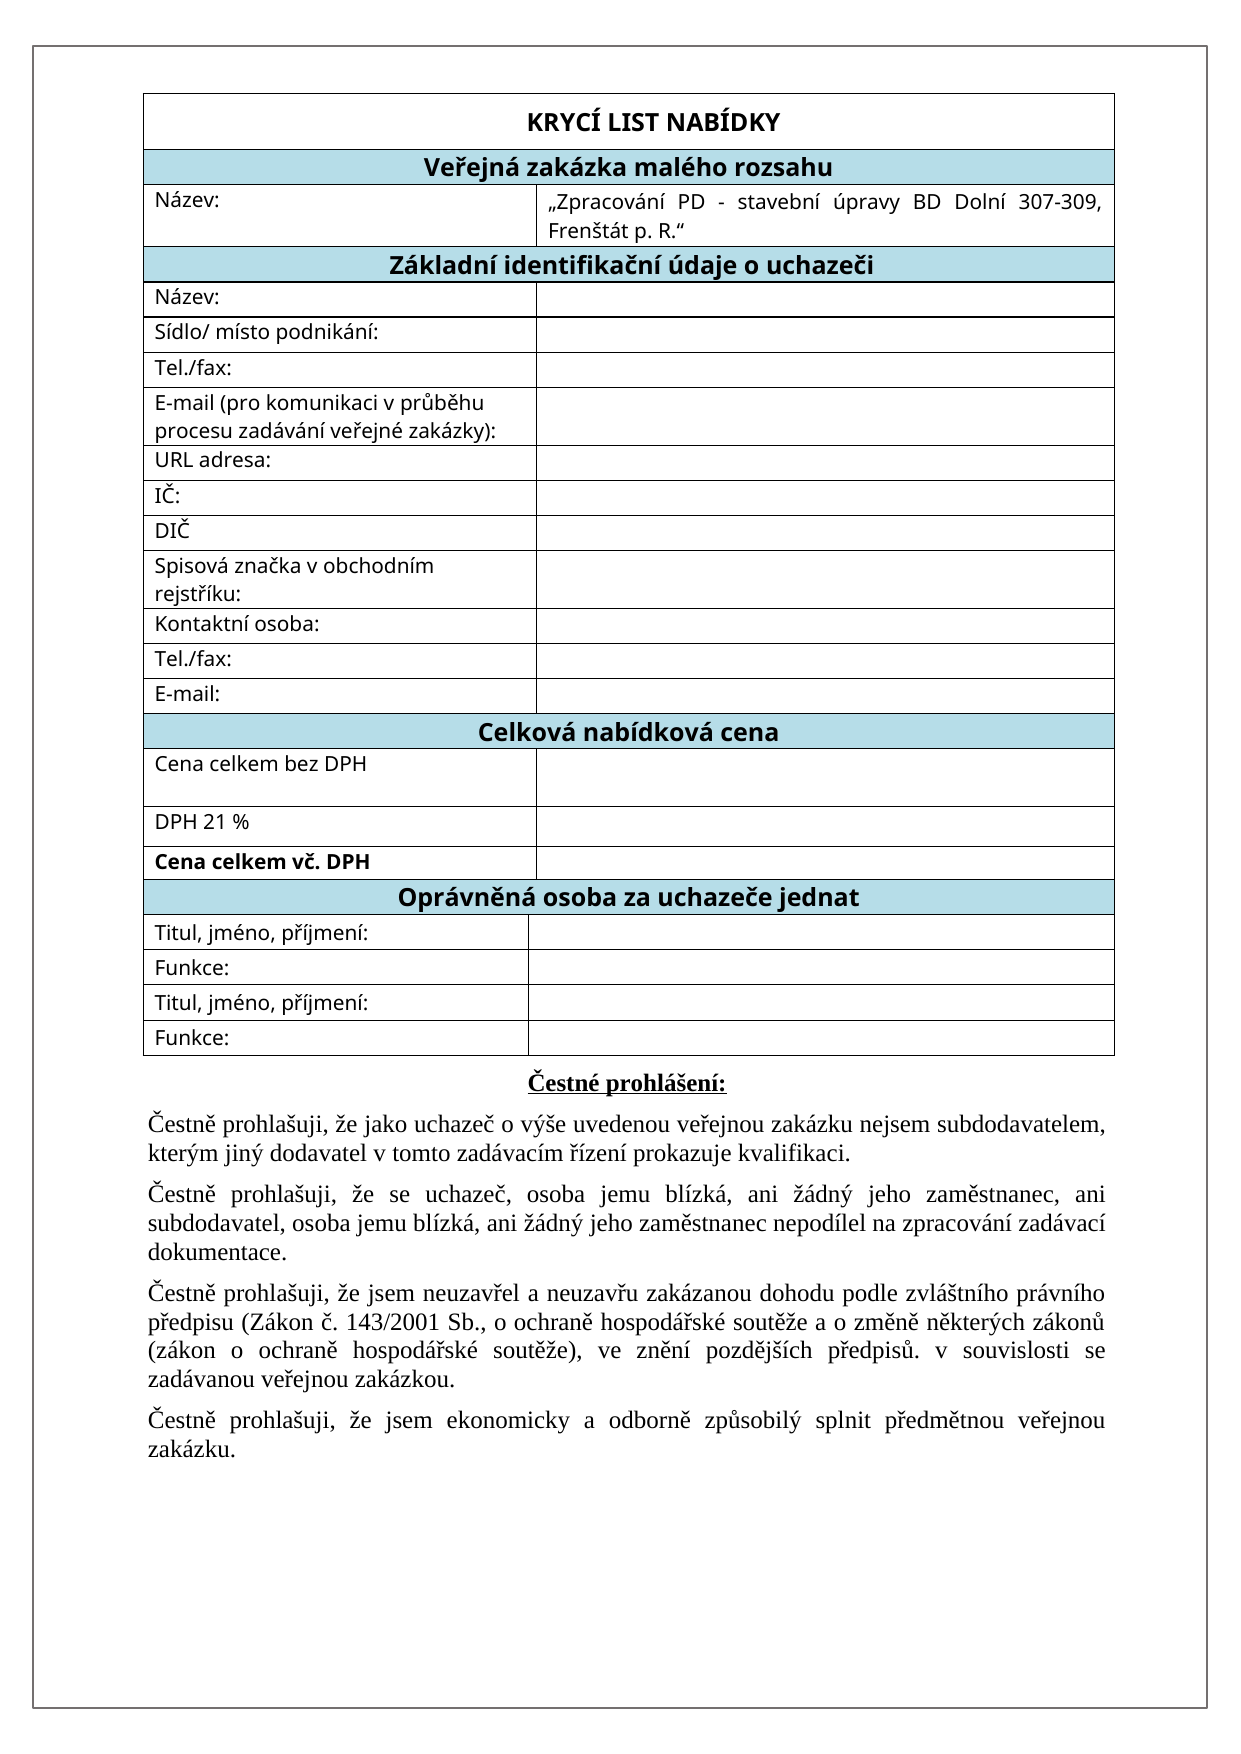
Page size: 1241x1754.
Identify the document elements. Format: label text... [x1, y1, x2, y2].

table_cell Tel./fax: [144, 644, 536, 678]
text Čestně prohlašuji, že jako uchazeč o výše uvedenou veřejnou zakázku nejsem subdodavatelem, kterým jiný dodavatel v tomto zadávacím řízení prokazuje kvalifikaci. [148, 1109, 1106, 1167]
table_cell Název: [144, 185, 536, 246]
table_cell [537, 516, 1114, 550]
table_cell [529, 1021, 1114, 1054]
table_cell DIČ [144, 516, 536, 550]
table_cell Název: [144, 283, 536, 316]
table_cell Sídlo/ místo podnikání: [144, 318, 536, 352]
table_cell [537, 353, 1114, 387]
table_cell [529, 915, 1114, 949]
text Čestně prohlašuji, že se uchazeč, osoba jemu blízká, ani žádný jeho zaměstnanec, ani subdodavatel, osoba jemu blízká, ani žádný jeho zaměstnanec nepodílel na zpracování zadávací dokumentace. [148, 1179, 1106, 1266]
table_cell Oprávněná osoba za uchazeče jednat [144, 880, 1114, 914]
table_cell Titul, jméno, příjmení: [144, 915, 528, 949]
text Čestné prohlášení: [148, 1056, 1106, 1097]
table_cell Kontaktní osoba: [144, 609, 536, 643]
table_cell [537, 388, 1114, 444]
table_cell [537, 609, 1114, 643]
text Čestně prohlašuji, že jsem ekonomicky a odborně způsobilý splnit předmětnou veřejnou zakázku. [148, 1406, 1106, 1463]
table_cell [537, 446, 1114, 480]
table_cell [537, 847, 1114, 879]
text Čestně prohlašuji, že jsem neuzavřel a neuzavřu zakázanou dohodu podle zvláštního právního předpisu (Zákon č. 143/2001 Sb., o ochraně hospodářské soutěže a o změně některých zákonů (zákon o ochraně hospodářské soutěže), ve znění pozdějších předpisů. v souvislosti se zadávanou veřejnou zakázkou. [148, 1278, 1106, 1393]
table_cell E-mail (pro komunikaci v průběhu procesu zadávání veřejné zakázky): [144, 388, 536, 444]
table_cell [537, 283, 1114, 316]
table_cell [537, 318, 1114, 352]
table_cell Funkce: [144, 1021, 528, 1054]
table_cell Spisová značka v obchodním rejstříku: [144, 551, 536, 608]
table_cell [537, 551, 1114, 608]
table_cell Celková nabídková cena [144, 714, 1114, 748]
table_header KRYCÍ LIST NABÍDKY [144, 94, 1114, 149]
table_cell Veřejná zakázka malého rozsahu [144, 150, 1114, 184]
table_cell [529, 985, 1114, 1019]
table_cell Tel./fax: [144, 353, 536, 387]
table_cell DPH 21 % [144, 807, 536, 846]
table_cell [537, 749, 1114, 806]
table_cell IČ: [144, 481, 536, 515]
table_cell [537, 807, 1114, 846]
table_cell URL adresa: [144, 446, 536, 480]
table_cell Titul, jméno, příjmení: [144, 985, 528, 1019]
table_cell E-mail: [144, 679, 536, 713]
table_cell [537, 679, 1114, 713]
table_cell Základní identifikační údaje o uchazeči [144, 247, 1114, 281]
table_cell „Zpracování PD - stavební úpravy BD Dolní 307-309, Frenštát p. R.“ [537, 185, 1114, 246]
table_cell Cena celkem vč. DPH [144, 847, 536, 879]
table_cell [537, 481, 1114, 515]
table_cell Funkce: [144, 950, 528, 984]
table_cell [529, 950, 1114, 984]
table_cell Cena celkem bez DPH [144, 749, 536, 806]
table_cell [537, 644, 1114, 678]
